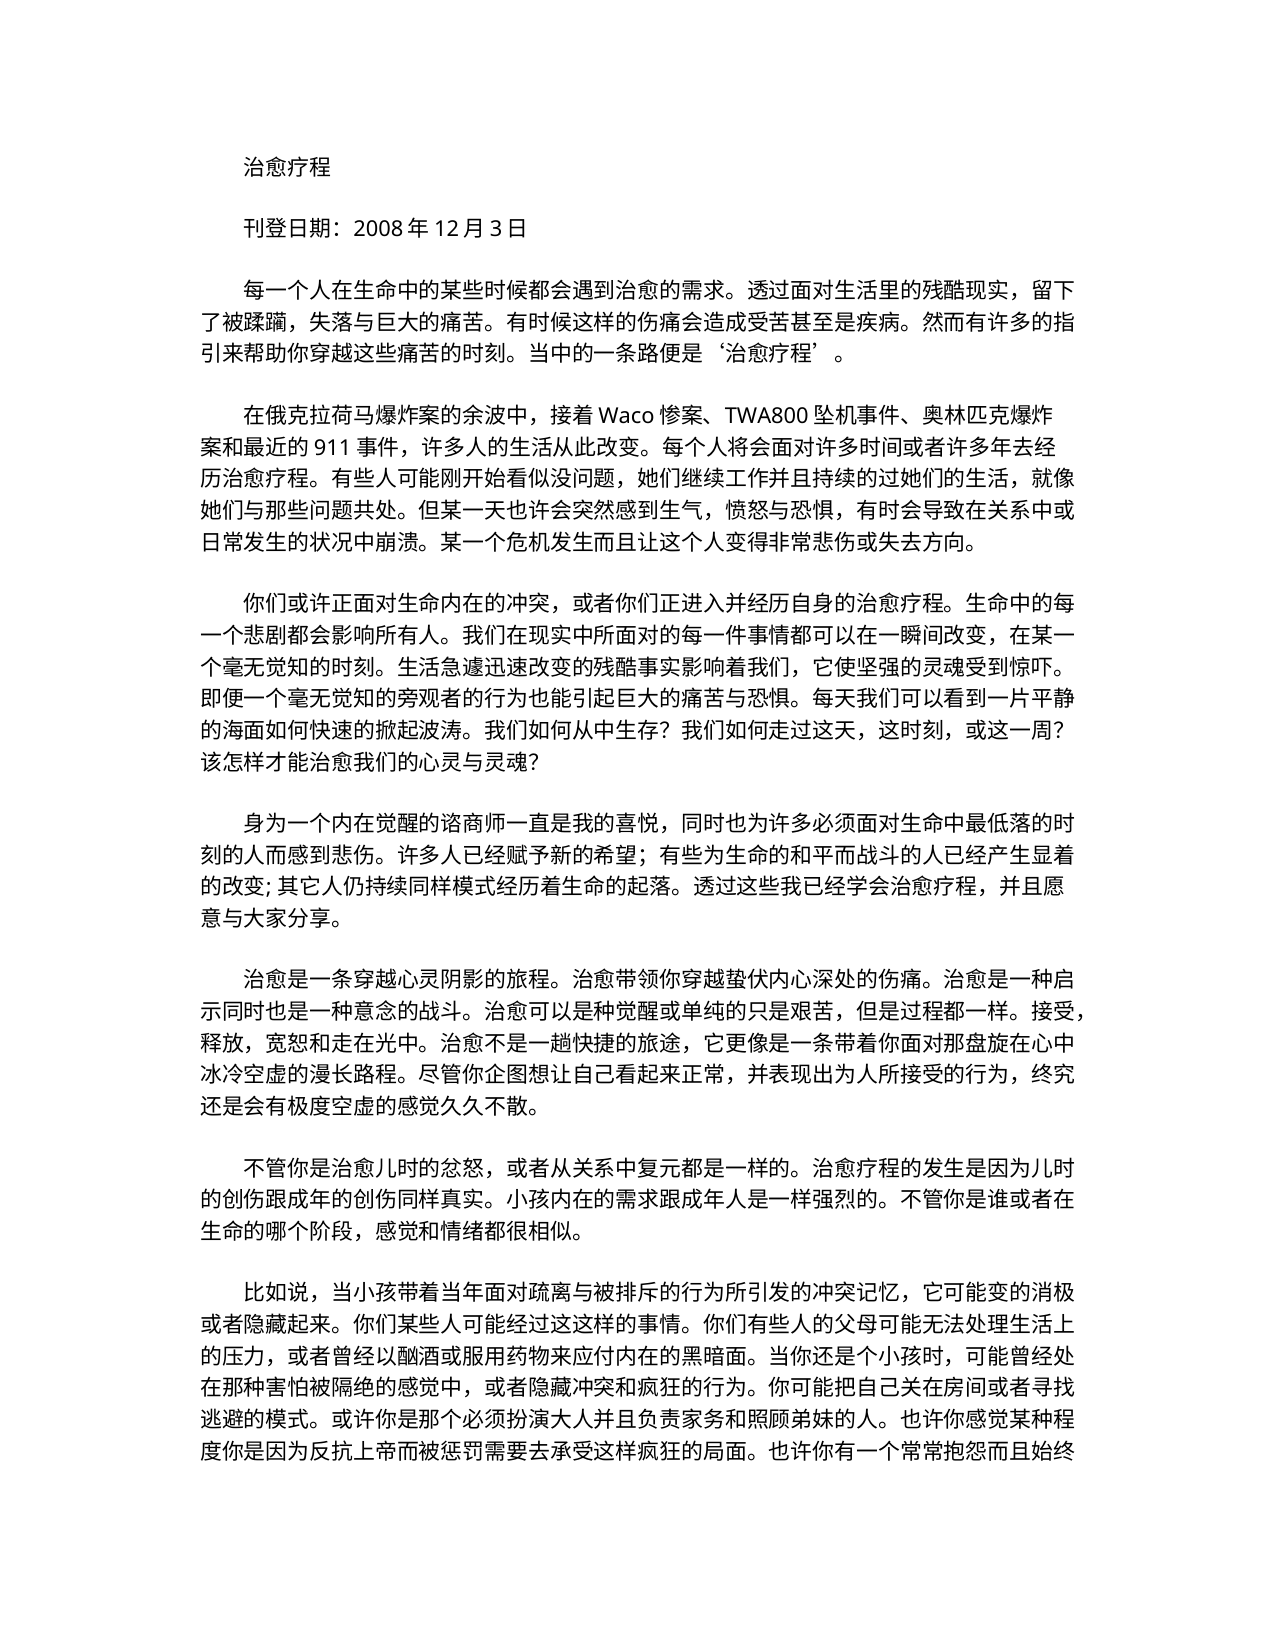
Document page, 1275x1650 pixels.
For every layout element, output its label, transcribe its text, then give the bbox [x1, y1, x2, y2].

text 身为一个内在觉醒的谘商师一直是我的喜悦，同时也为许多必须面对生命中最低落的时刻的人而感到悲伤。许多人已经赋予新的希望；有些为生命的和平而战斗的人已经产生显着的改变; 其它人仍持续同样模式经历着生命的起落。透过这些我已经学会治愈疗程，并且愿意与大家分享。 [200, 806, 1075, 933]
text 不管你是治愈儿时的忿怒，或者从关系中复元都是一样的。治愈疗程的发生是因为儿时的创伤跟成年的创伤同样真实。小孩内在的需求跟成年人是一样强烈的。不管你是谁或者在生命的哪个阶段，感觉和情绪都很相似。 [200, 1151, 1075, 1246]
text 每一个人在生命中的某些时候都会遇到治愈的需求。透过面对生活里的残酷现实，留下了被蹂躏，失落与巨大的痛苦。有时候这样的伤痛会造成受苦甚至是疾病。然而有许多的指引来帮助你穿越这些痛苦的时刻。当中的一条路便是‘治愈疗程’。 [200, 273, 1075, 368]
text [200, 1275, 1075, 1465]
text 治愈疗程 [200, 150, 1075, 182]
text 你们或许正面对生命内在的冲突，或者你们正进入并经历自身的治愈疗程。生命中的每一个悲剧都会影响所有人。我们在现实中所面对的每一件事情都可以在一瞬间改变，在某一个毫无觉知的时刻。生活急遽迅速改变的残酷事实影响着我们，它使坚强的灵魂受到惊吓。即便一个毫无觉知的旁观者的行为也能引起巨大的痛苦与恐惧。每天我们可以看到一片平静的海面如何快速的掀起波涛。我们如何从中生存？我们如何走过这天，这时刻，或这一周？该怎样才能治愈我们的心灵与灵魂？ [200, 586, 1075, 776]
text 刊登日期：2008年12月3日 [200, 211, 1075, 243]
text 在俄克拉荷马爆炸案的余波中，接着Waco惨案、TWA800坠机事件、奥林匹克爆炸案和最近的911事件，许多人的生活从此改变。每个人将会面对许多时间或者许多年去经历治愈疗程。有些人可能刚开始看似没问题，她们继续工作并且持续的过她们的生活，就像她们与那些问题共处。但某一天也许会突然感到生气，愤怒与恐惧，有时会导致在关系中或日常发生的状况中崩溃。某一个危机发生而且让这个人变得非常悲伤或失去方向。 [200, 398, 1075, 556]
text 治愈是一条穿越心灵阴影的旅程。治愈带领你穿越蛰伏内心深处的伤痛。治愈是一种启示同时也是一种意念的战斗。治愈可以是种觉醒或单纯的只是艰苦，但是过程都一样。接受，释放，宽恕和走在光中。治愈不是一趟快捷的旅途，它更像是一条带着你面对那盘旋在心中冰冷空虚的漫长路程。尽管你企图想让自己看起来正常，并表现出为人所接受的行为，终究还是会有极度空虚的感觉久久不散。 [200, 962, 1075, 1121]
